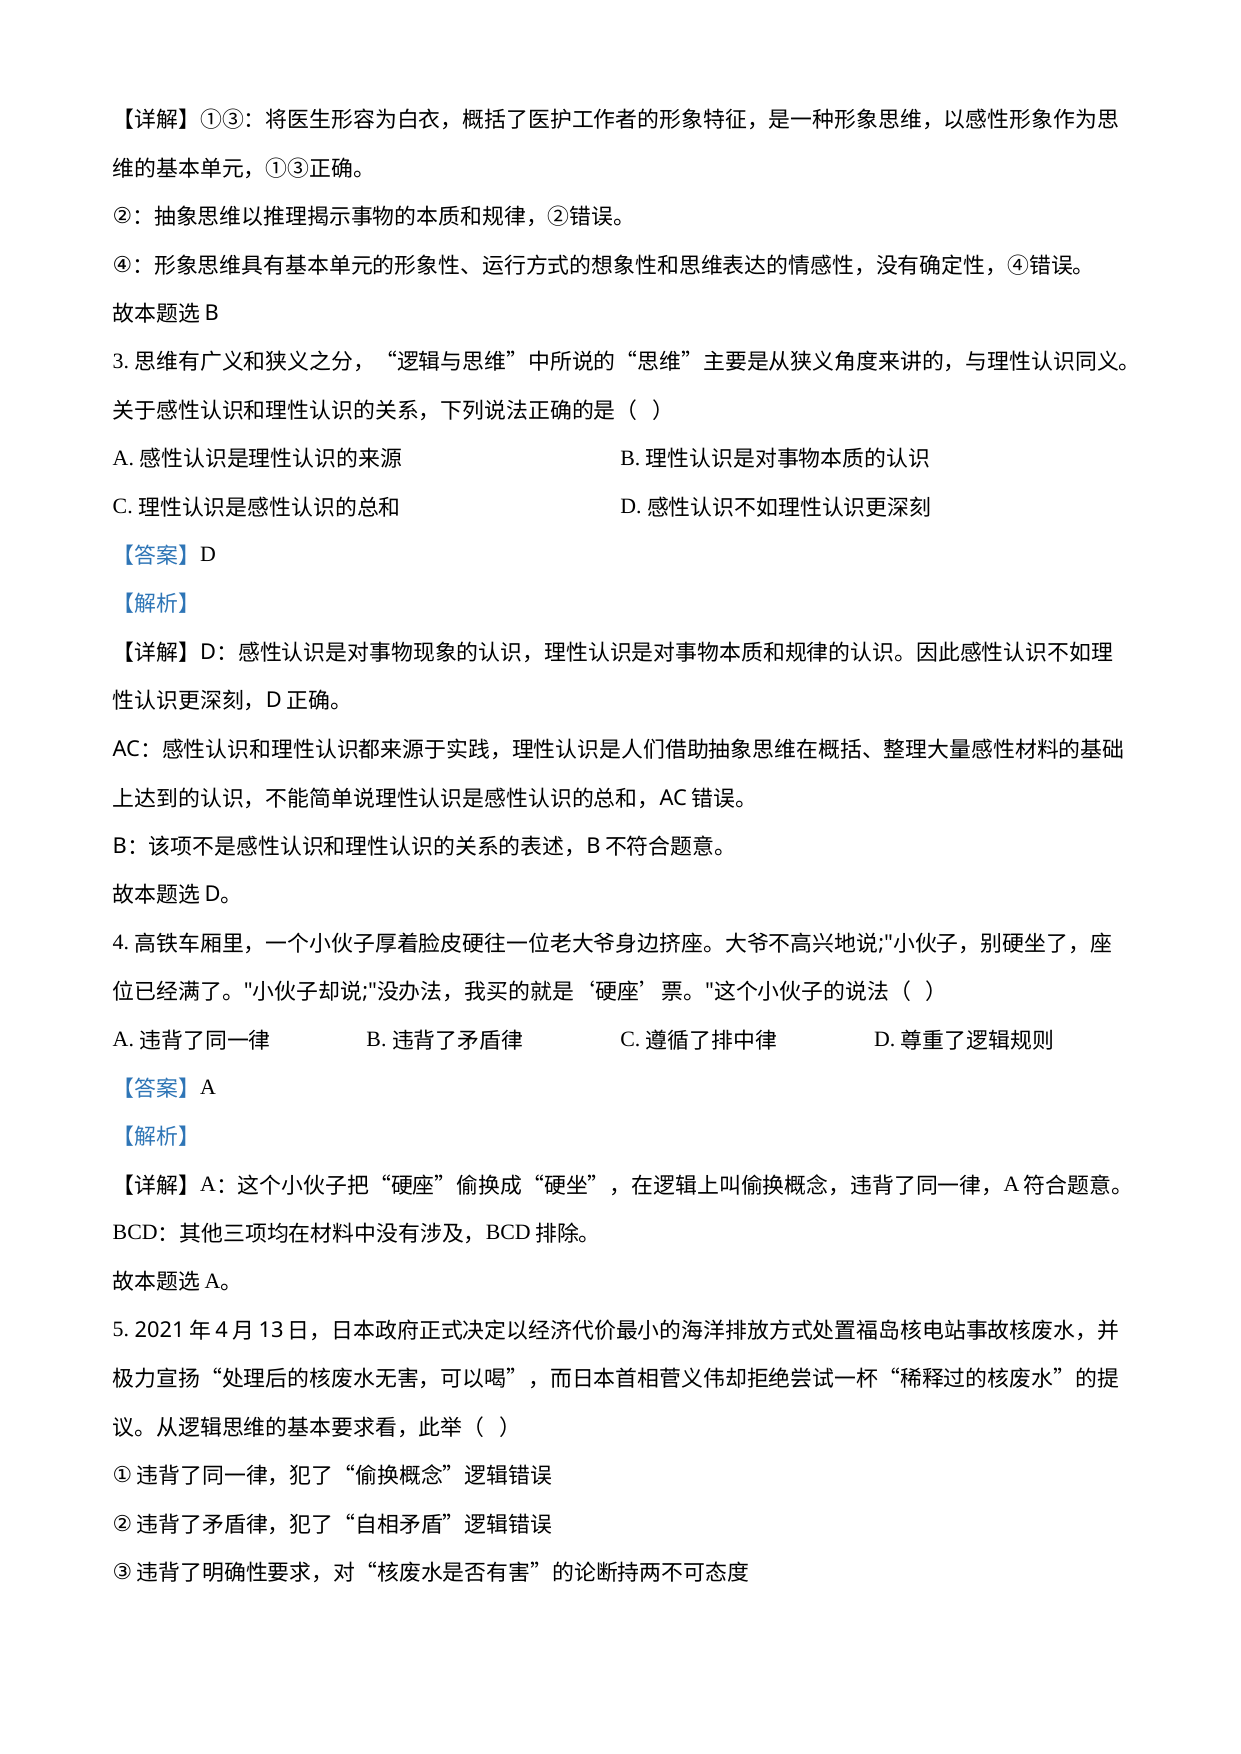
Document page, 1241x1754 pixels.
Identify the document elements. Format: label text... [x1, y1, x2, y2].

text ②：抽象思维以推理揭示事物的本质和规律，②错误。 [112, 199, 1128, 231]
text 故本题选D。 [112, 877, 1128, 909]
text 【详解】A：这个小伙子把“硬座”偷换成“硬坐”，在逻辑上叫偷换概念，违背了同一律，A符合题意。 [112, 1167, 1128, 1200]
text 5. 2021年4月13日，日本政府正式决定以经济代价最小的海洋排放方式处置福岛核电站事故核废水，并极力宣扬“处理后的核废水无害，可以喝”，而日本首相菅义伟却拒绝尝试一杯“稀释过的核废水”的提议。从逻辑思维的基本要求看，此举（ ） [112, 1312, 1128, 1442]
text 【解析】 [112, 1119, 1128, 1151]
text ①违背了同一律，犯了“偷换概念”逻辑错误 [112, 1458, 1128, 1491]
text 4. 高铁车厢里，一个小伙子厚着脸皮硬往一位老大爷身边挤座。大爷不高兴地说;"小伙子，别硬坐了，座位已经满了。"小伙子却说;"没办法，我买的就是‘硬座’票。"这个小伙子的说法（ ） [112, 925, 1128, 1006]
text 3. 思维有广义和狭义之分，“逻辑与思维”中所说的“思维”主要是从狭义角度来讲的，与理性认识同义。关于感性认识和理性认识的关系，下列说法正确的是（ ） [112, 344, 1128, 425]
text A. 违背了同一律 B. 违背了矛盾律 C. 遵循了排中律 D. 尊重了逻辑规则 [112, 1022, 1128, 1055]
text ②违背了矛盾律，犯了“自相矛盾”逻辑错误 [112, 1506, 1128, 1539]
text 【详解】①③：将医生形容为白衣，概括了医护工作者的形象特征，是一种形象思维，以感性形象作为思维的基本单元，①③正确。 [112, 102, 1128, 183]
text 【答案】D [112, 538, 1128, 570]
text 故本题选A。 [112, 1264, 1128, 1296]
text 故本题选B [112, 296, 1128, 328]
text 【答案】A [112, 1071, 1128, 1103]
text AC：感性认识和理性认识都来源于实践，理性认识是人们借助抽象思维在概括、整理大量感性材料的基础上达到的认识，不能简单说理性认识是感性认识的总和，AC错误。 [112, 731, 1128, 813]
text BCD：其他三项均在材料中没有涉及，BCD排除。 [112, 1216, 1128, 1248]
text A. 感性认识是理性认识的来源 B. 理性认识是对事物本质的认识 [112, 441, 1128, 473]
text 【解析】 [112, 586, 1128, 618]
text B：该项不是感性认识和理性认识的关系的表述，B不符合题意。 [112, 828, 1128, 861]
text ④：形象思维具有基本单元的形象性、运行方式的想象性和思维表达的情感性，没有确定性，④错误。 [112, 247, 1128, 280]
text 【详解】D：感性认识是对事物现象的认识，理性认识是对事物本质和规律的认识。因此感性认识不如理性认识更深刻，D正确。 [112, 634, 1128, 716]
text ③违背了明确性要求，对“核废水是否有害”的论断持两不可态度 [112, 1555, 1128, 1587]
text C. 理性认识是感性认识的总和 D. 感性认识不如理性认识更深刻 [112, 489, 1128, 522]
